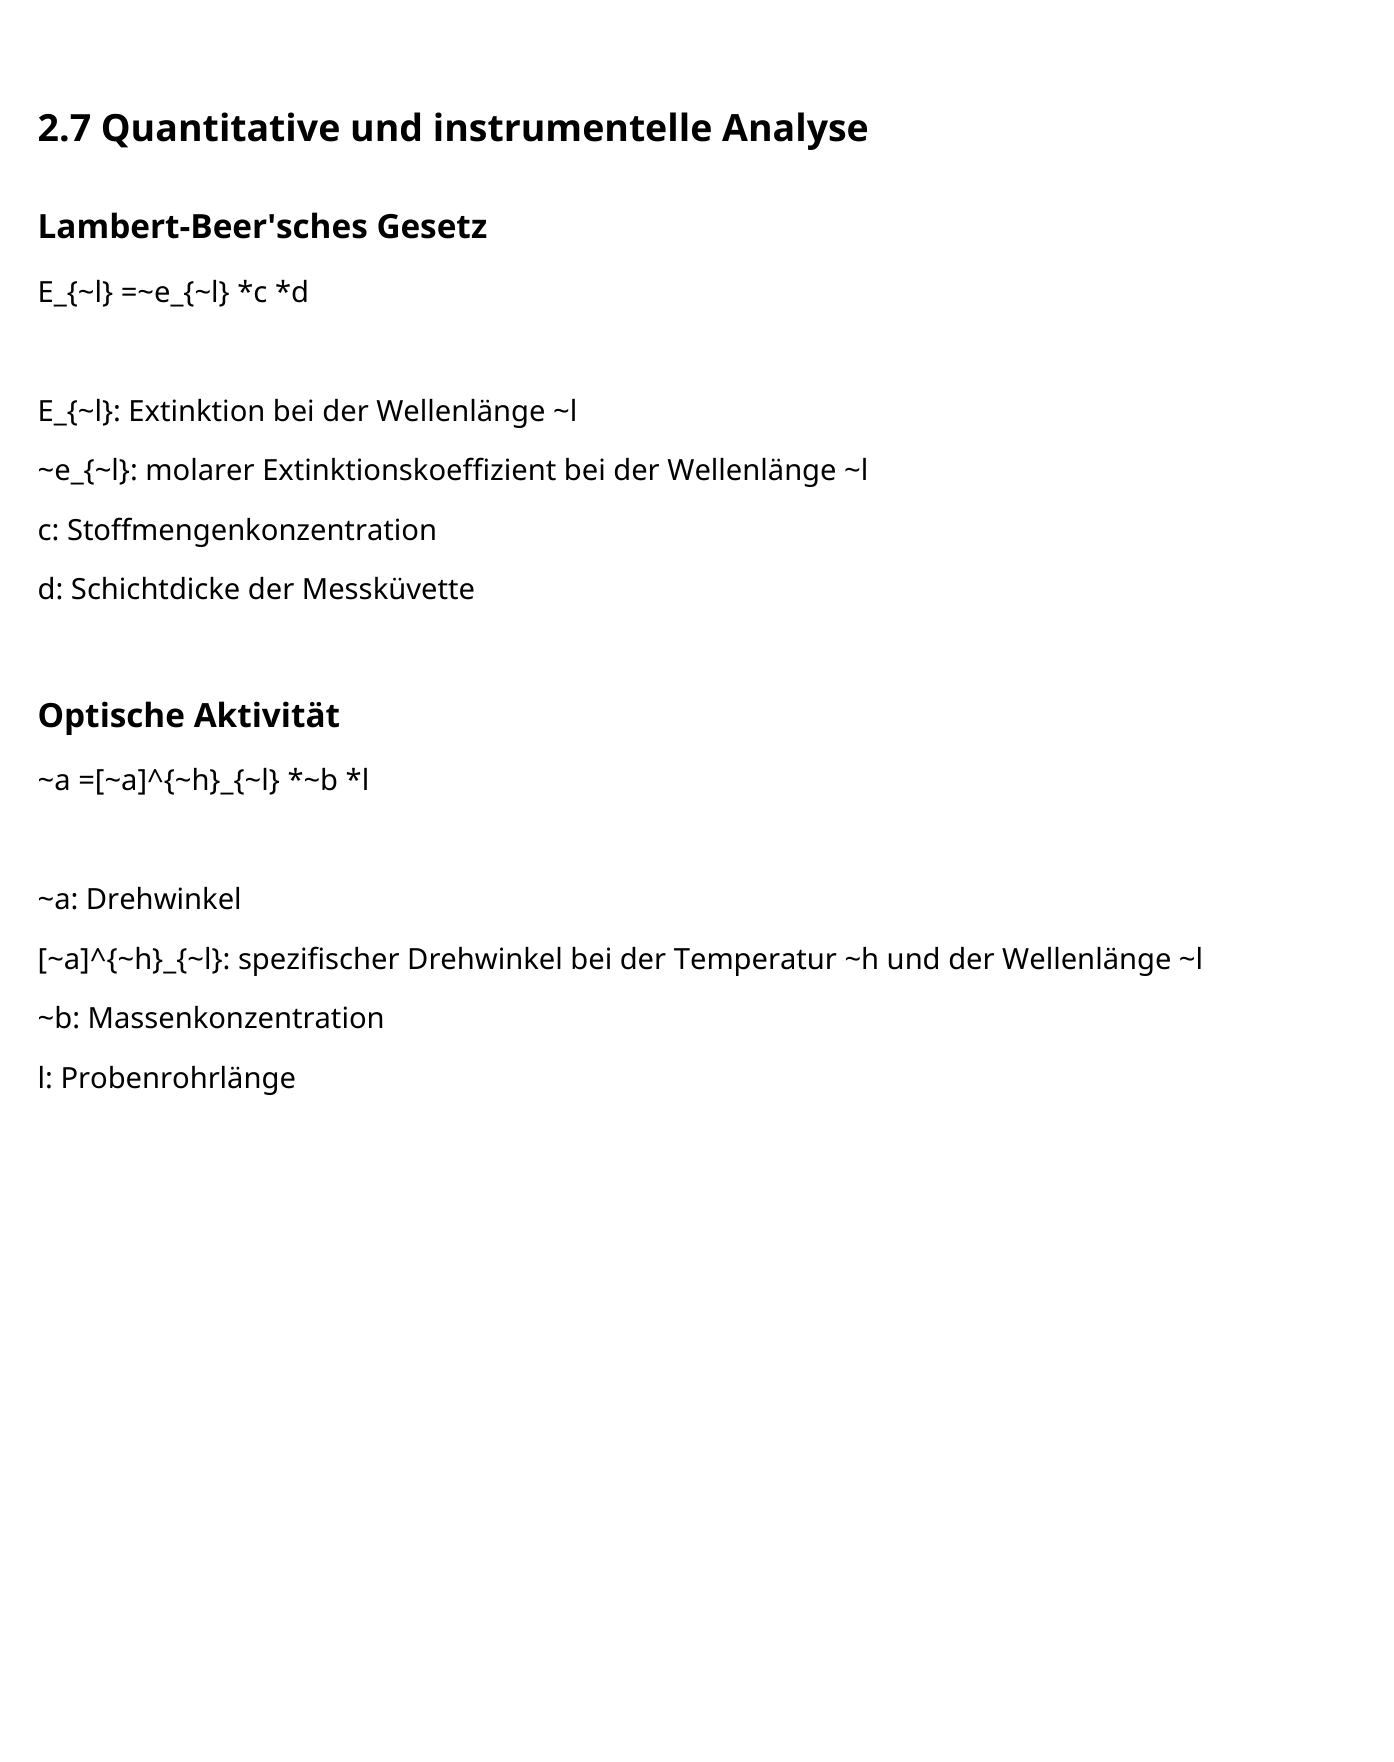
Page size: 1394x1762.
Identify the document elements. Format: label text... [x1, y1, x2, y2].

text ~a: Drehwinkel [~a]^{~h}_{~l}: spezifischer Drehwinkel bei der Temperatur ~h und der Wellenlänge ~l ~b: Massenkonzentration l: Probenrohrlänge [37, 878, 1356, 1097]
subtitle Optische Aktivität [37, 691, 1356, 737]
text E_{~l} =~e_{~l} *c *d [37, 271, 1356, 311]
subtitle Lambert-Beer'sches Gesetz [37, 203, 1356, 248]
text ~a =[~a]^{~h}_{~l} *~b *l [37, 759, 1356, 799]
text E_{~l}: Extinktion bei der Wellenlänge ~l ~e_{~l}: molarer Extinktionskoeffizient bei der Wellenlänge ~l c: Stoffmengenkonzentration d: Schichtdicke der Messküvette [37, 390, 1356, 608]
subtitle 2.7 Quantitative und instrumentelle Analyse [37, 101, 1356, 152]
